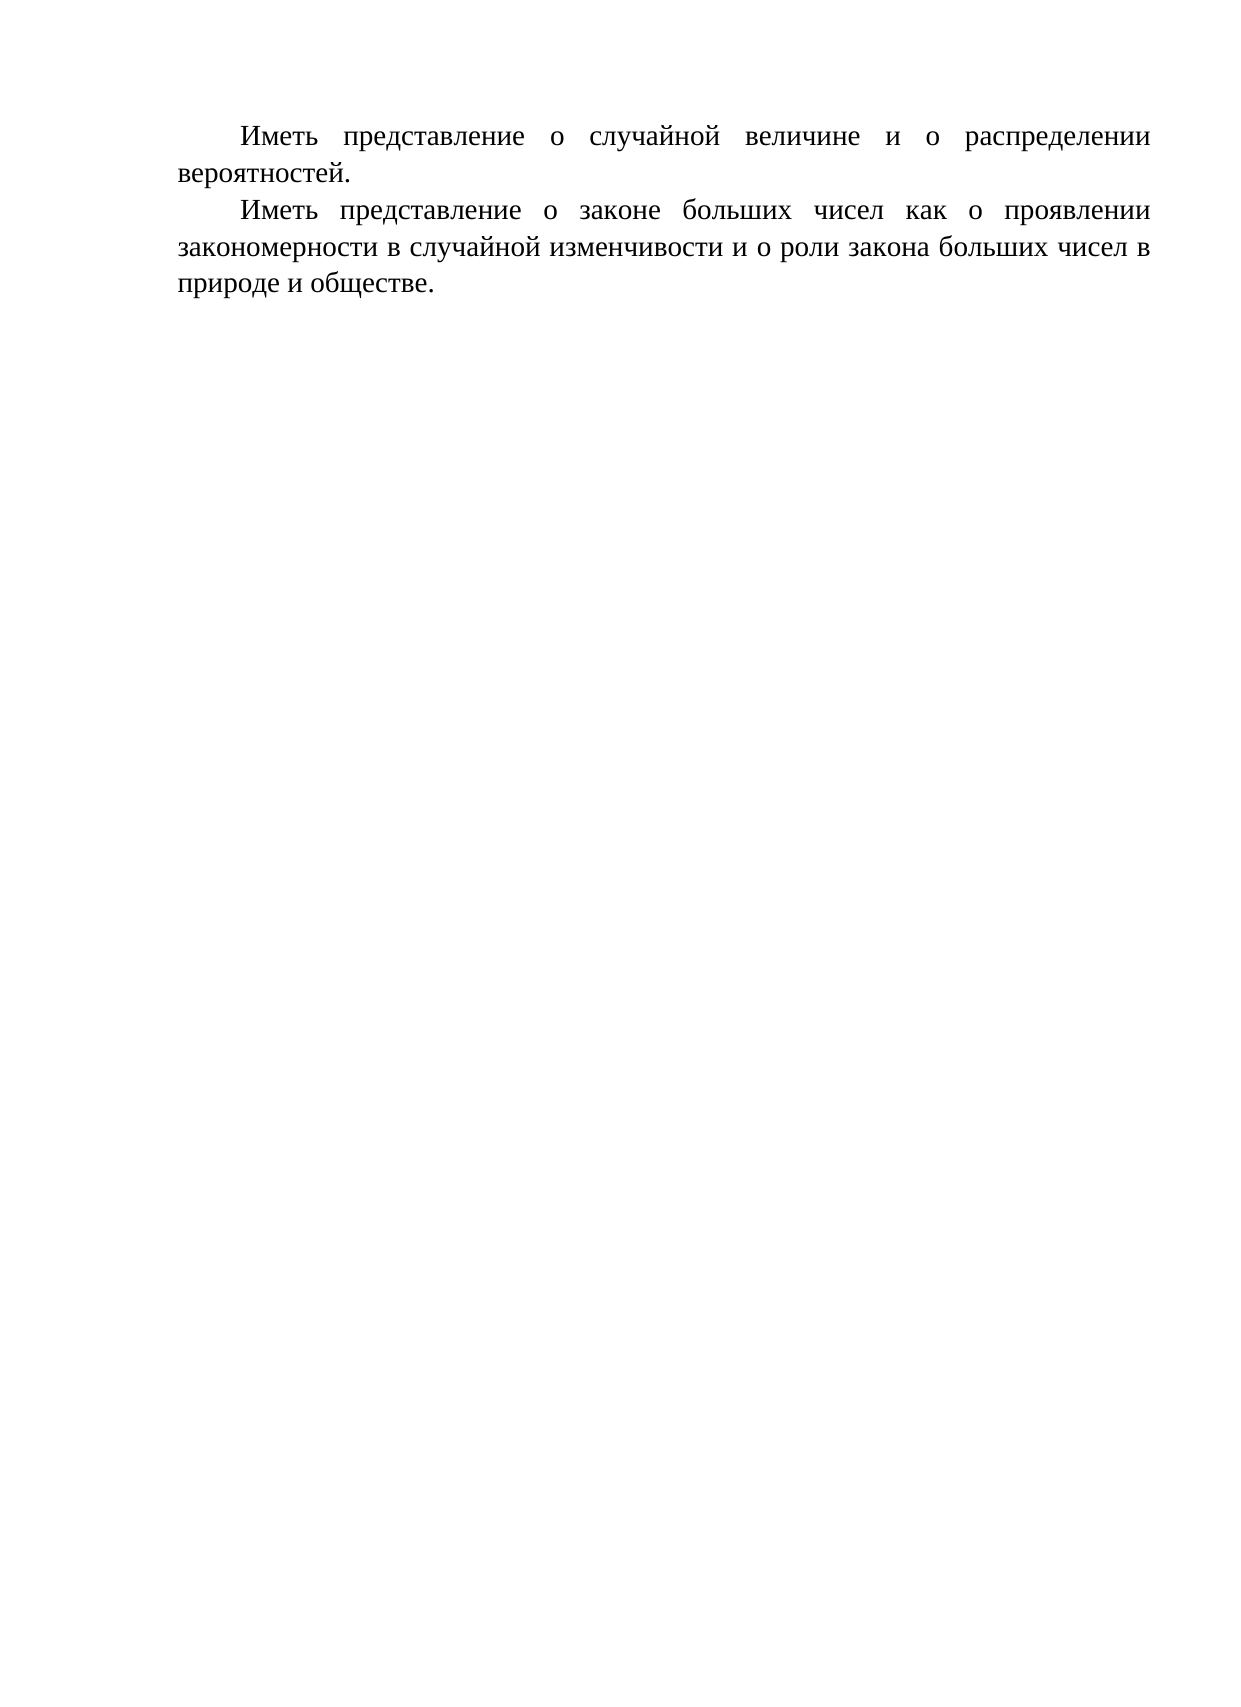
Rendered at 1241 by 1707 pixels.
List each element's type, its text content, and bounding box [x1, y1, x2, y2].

text Иметь представление о случайной величине и о распределении вероятностей. [177, 118, 1152, 188]
text Иметь представление о законе больших чисел как о проявлении закономерности в случайной изменчивости и о роли закона больших чисел в природе и обществе. [177, 192, 1152, 299]
